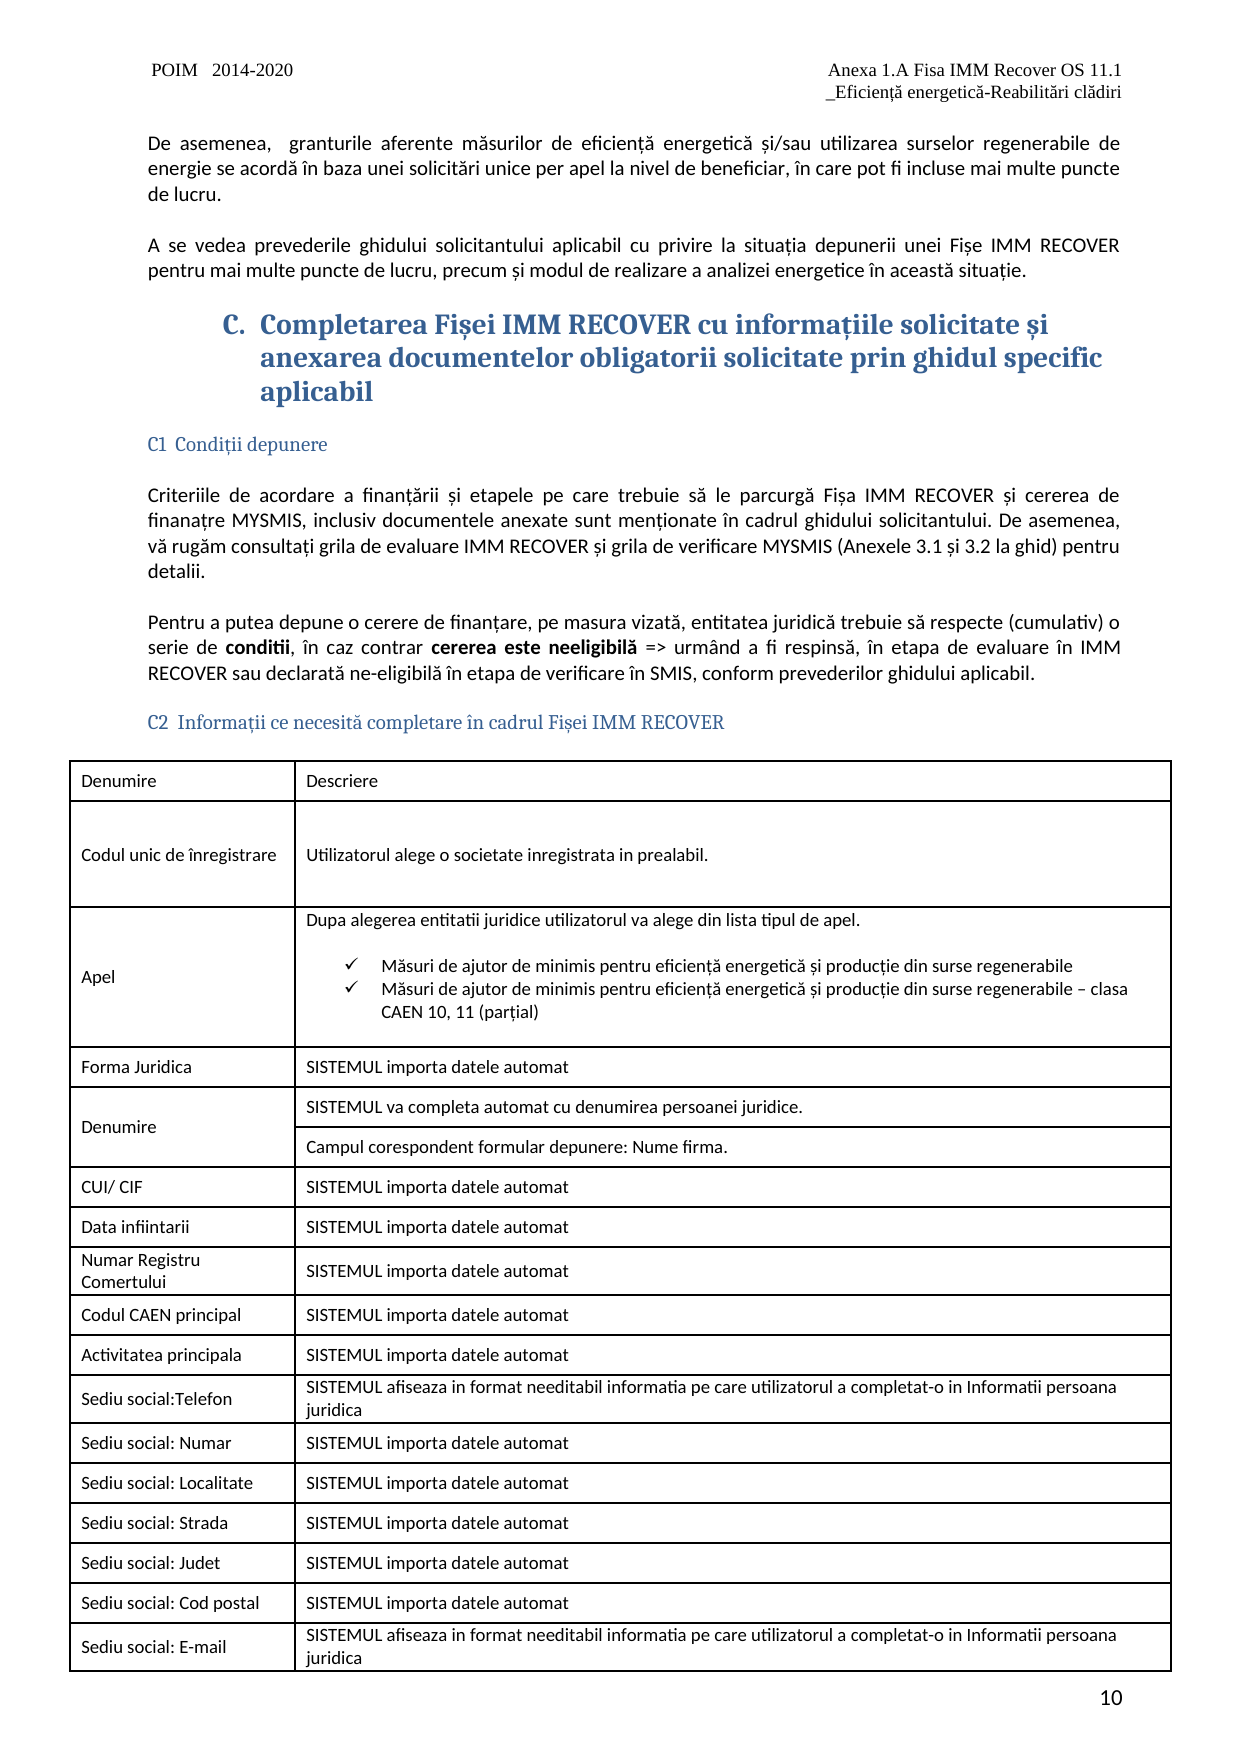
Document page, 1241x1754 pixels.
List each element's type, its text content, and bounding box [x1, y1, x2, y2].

table_cell Sediu social: Localitate [71, 1464, 294, 1502]
table_header Denumire [71, 762, 294, 800]
subtitle C2 Informații ce necesită completare în cadrul Fișei IMM RECOVER [148, 711, 1122, 735]
table_cell Codul unic de înregistrare [71, 802, 294, 906]
text Pentru a putea depune o cerere de finanțare, pe masura vizată, entitatea juridică trebuie să respecte (cumulativ) o serie de conditii, în caz contrar cererea este neeligibilă => urmând a fi respinsă, în etapa de evaluare în IMM RECOVER sau declarată ne-eligibilă în etapa de verificare în SMIS, conform prevederilor ghidului aplicabil. [148, 609, 1122, 685]
table_cell Dupa alegerea entitatii juridice utilizatorul va alege din lista tipul de apel. Măsuri de ajutor de minimis pentru eficiență energetică și producție din surse regenerabile Măsuri de ajutor de minimis pentru eficiență energetică și producție din surse regenerabile – clasa CAEN 10, 11 (parțial) [296, 908, 1170, 1046]
subtitle Completarea Fișei IMM RECOVER cu informațiile solicitate și anexarea documentelor obligatorii solicitate prin ghidul specific aplicabil [223, 308, 1122, 409]
table_cell SISTEMUL importa datele automat [296, 1296, 1170, 1334]
table_cell SISTEMUL importa datele automat [296, 1336, 1170, 1374]
table_cell SISTEMUL va completa automat cu denumirea persoanei juridice. [296, 1088, 1170, 1126]
table_cell SISTEMUL importa datele automat [296, 1048, 1170, 1086]
table_cell SISTEMUL importa datele automat [296, 1168, 1170, 1206]
table_cell SISTEMUL importa datele automat [296, 1464, 1170, 1502]
table_cell Sediu social: Judet [71, 1544, 294, 1582]
table_cell Activitatea principala [71, 1336, 294, 1374]
table_cell Numar Registru Comertului [71, 1248, 294, 1294]
table_cell Utilizatorul alege o societate inregistrata in prealabil. [296, 802, 1170, 906]
table_cell Apel [71, 908, 294, 1046]
table_cell Forma Juridica [71, 1048, 294, 1086]
table_cell Sediu social: E-mail [71, 1624, 294, 1669]
table_cell SISTEMUL importa datele automat [296, 1504, 1170, 1542]
table_cell Data infiintarii [71, 1208, 294, 1246]
table_cell SISTEMUL importa datele automat [296, 1424, 1170, 1462]
table_cell SISTEMUL importa datele automat [296, 1544, 1170, 1582]
table_cell SISTEMUL afiseaza in format needitabil informatia pe care utilizatorul a completat-o in Informatii persoana juridica [296, 1376, 1170, 1422]
table_cell Campul corespondent formular depunere: Nume firma. [296, 1128, 1170, 1166]
text De asemenea, granturile aferente măsurilor de eficiență energetică și/sau utilizarea surselor regenerabile de energie se acordă în baza unei solicitări unice per apel la nivel de beneficiar, în care pot fi incluse mai multe puncte de lucru. [148, 130, 1122, 206]
table_cell SISTEMUL afiseaza in format needitabil informatia pe care utilizatorul a completat-o in Informatii persoana juridica [296, 1624, 1170, 1669]
table_cell Sediu social: Cod postal [71, 1584, 294, 1622]
text Criteriile de acordare a finanțării și etapele pe care trebuie să le parcurgă Fișa IMM RECOVER și cererea de finanațre MYSMIS, inclusiv documentele anexate sunt menționate în cadrul ghidului solicitantului. De asemenea, vă rugăm consultați grila de evaluare IMM RECOVER și grila de verificare MYSMIS (Anexele 3.1 și 3.2 la ghid) pentru detalii. [148, 482, 1122, 584]
table_cell SISTEMUL importa datele automat [296, 1248, 1170, 1294]
table_header Descriere [296, 762, 1170, 800]
text A se vedea prevederile ghidului solicitantului aplicabil cu privire la situația depunerii unei Fișe IMM RECOVER pentru mai multe puncte de lucru, precum și modul de realizare a analizei energetice în această situație. [148, 232, 1122, 283]
table_cell CUI/ CIF [71, 1168, 294, 1206]
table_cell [296, 1584, 1170, 1622]
table_cell SISTEMUL importa datele automat [296, 1208, 1170, 1246]
table_cell Sediu social: Numar [71, 1424, 294, 1462]
table_cell Sediu social:Telefon [71, 1376, 294, 1422]
table_cell Denumire [71, 1088, 294, 1166]
table_cell Codul CAEN principal [71, 1296, 294, 1334]
subtitle C1 Condiții depunere [148, 433, 1122, 457]
table_cell Sediu social: Strada [71, 1504, 294, 1542]
